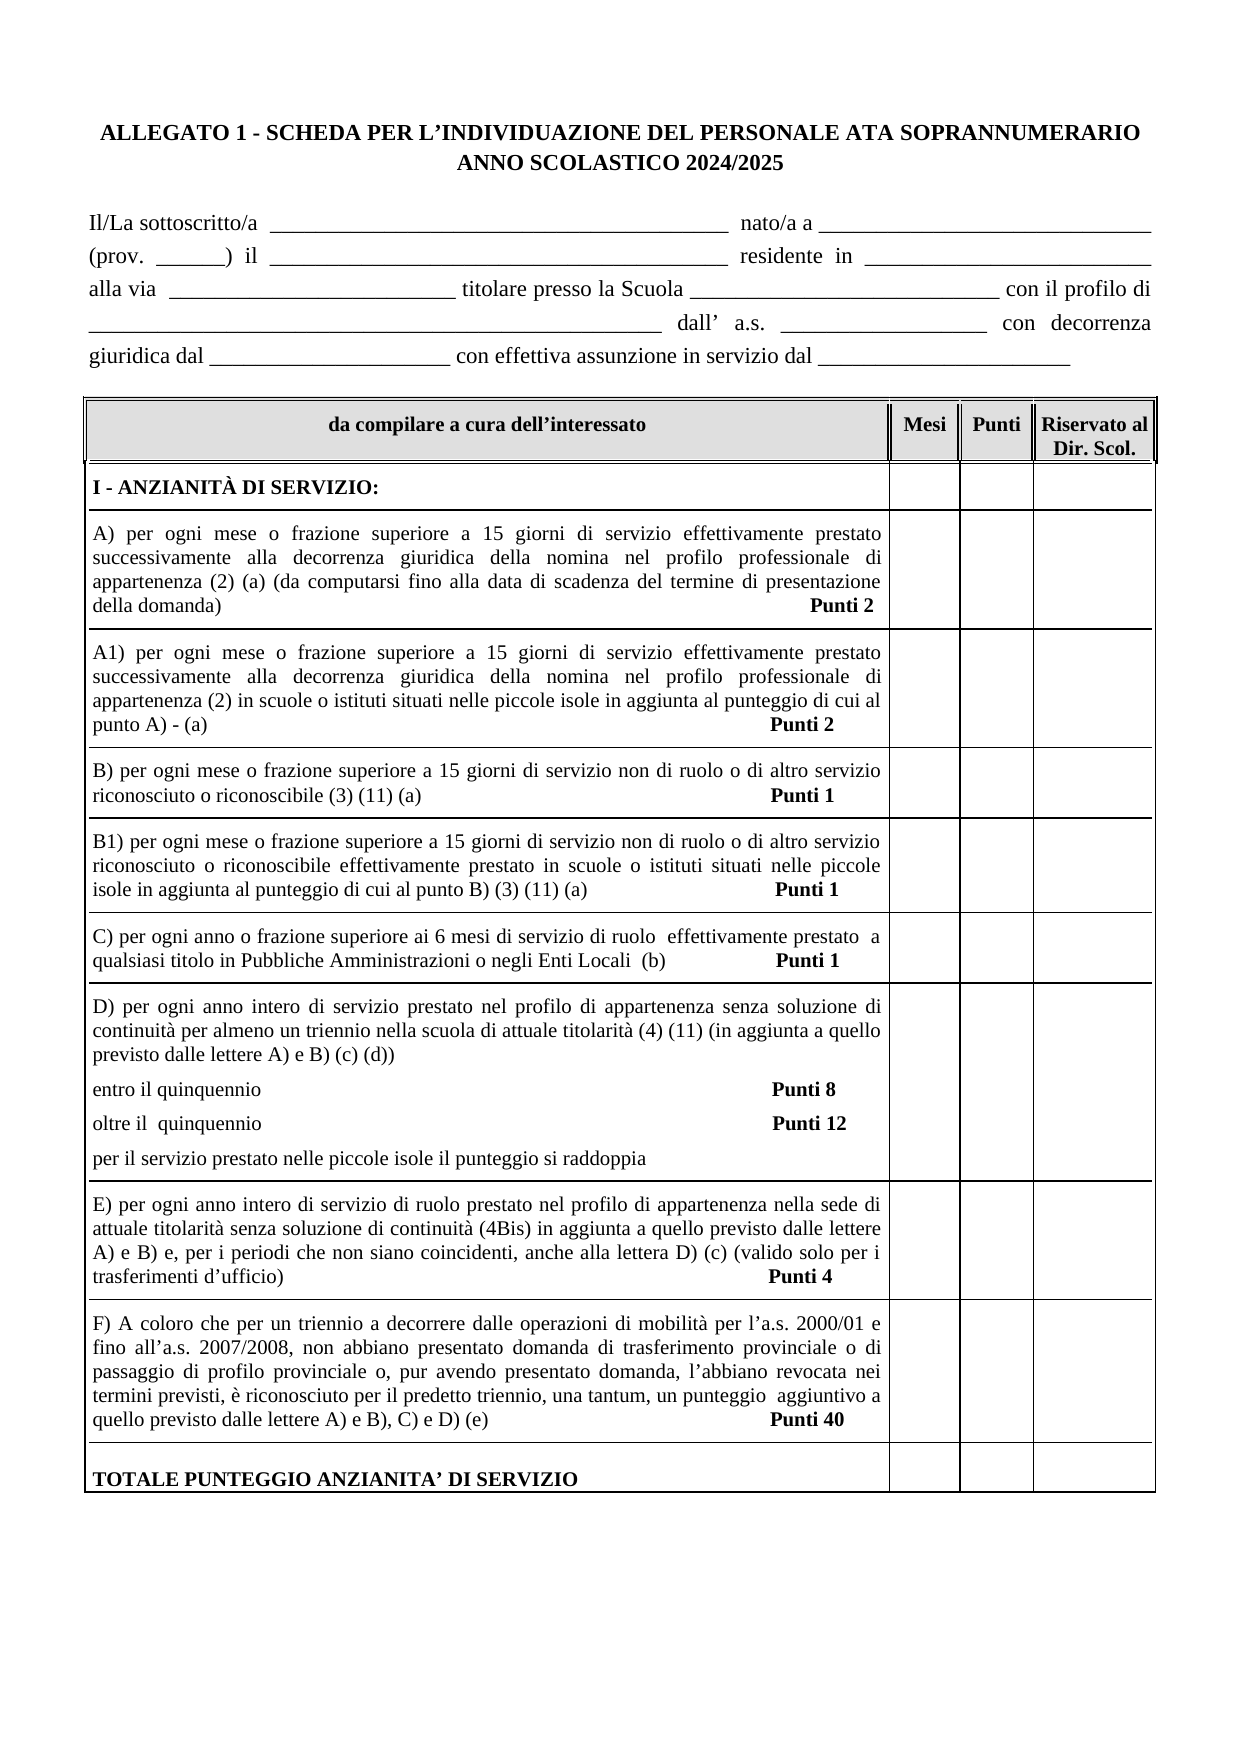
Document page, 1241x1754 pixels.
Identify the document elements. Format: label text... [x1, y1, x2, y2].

table_cell [961, 913, 1033, 982]
table_header Riservato al Dir. Scol. [1034, 401, 1153, 459]
table_cell [961, 1182, 1033, 1299]
table_cell [1034, 1299, 1155, 1441]
table_cell [1034, 912, 1155, 982]
table_cell [1034, 982, 1155, 1180]
table_cell A) per ogni mese o frazione superiore a 15 giorni di servizio effettivamente prestato successivamente alla decorrenza giuridica della nomina nel profilo professionale di appartenenza (2) (a) (da computarsi fino alla data di scadenza del termine di presentazione della domanda) Punti 2 [86, 509, 889, 628]
table_cell [1034, 1180, 1155, 1299]
table_cell A1) per ogni mese o frazione superiore a 15 giorni di servizio effettivamente prestato successivamente alla decorrenza giuridica della nomina nel profilo professionale di appartenenza (2) in scuole o istituti situati nelle piccole isole in aggiunta al punteggio di cui al punto A) - (a) Punti 2 [86, 628, 889, 746]
table_cell [961, 1443, 1033, 1491]
table_cell B1) per ogni mese o frazione superiore a 15 giorni di servizio non di ruolo o di altro servizio riconosciuto o riconoscibile effettivamente prestato in scuole o istituti situati nelle piccole isole in aggiunta al punteggio di cui al punto B) (3) (11) (a) Punti 1 [86, 817, 889, 912]
table_cell [961, 511, 1033, 628]
title ALLEGATO 1 - SCHEDA PER L’INDIVIDUAZIONE DEL PERSONALE ATA SOPRANNUMERARIO [59, 119, 1181, 145]
table_cell [961, 1300, 1033, 1441]
table_cell [1034, 628, 1155, 746]
table_cell [890, 464, 959, 509]
table_cell [961, 748, 1033, 817]
table_cell [890, 1443, 959, 1491]
table_cell [890, 748, 959, 817]
table_cell [890, 630, 959, 746]
table_cell [1034, 509, 1155, 628]
table_cell [890, 984, 959, 1180]
table_cell [1034, 1441, 1155, 1491]
table_header Punti [960, 401, 1033, 459]
table_header da compilare a cura dell’interessato [87, 401, 889, 459]
title ANNO SCOLASTICO 2024/2025 [59, 149, 1181, 175]
table_cell [1034, 746, 1155, 817]
text Il/La sottoscritto/a ________________________________________ nato/a a _____________________________ (prov. ______) il ________________________________________ residente in _________________________ alla via _________________________ titolare presso la Scuola ___________________________ con il profilo di __________________________________________________ dall’ a.s. __________________ con decorrenza giuridica dal _____________________ con effettiva assunzione in servizio dal ______________________ [89, 203, 1152, 370]
table_cell D) per ogni anno intero di servizio prestato nel profilo di appartenenza senza soluzione di continuità per almeno un triennio nella scuola di attuale titolarità (4) (11) (in aggiunta a quello previsto dalle lettere A) e B) (c) (d)) entro il quinquennio Punti 8 oltre il quinquennio Punti 12 per il servizio prestato nelle piccole isole il punteggio si raddoppia [86, 982, 889, 1180]
table_cell [1034, 817, 1155, 912]
table_cell [961, 630, 1033, 746]
table_cell [961, 819, 1033, 912]
table_cell [890, 511, 959, 628]
table_cell E) per ogni anno intero di servizio di ruolo prestato nel profilo di appartenenza nella sede di attuale titolarità senza soluzione di continuità (4Bis) in aggiunta a quello previsto dalle lettere A) e B) e, per i periodi che non siano coincidenti, anche alla lettera D) (c) (valido solo per i trasferimenti d’ufficio) Punti 4 [86, 1180, 889, 1299]
table_cell [961, 984, 1033, 1180]
table_cell [890, 913, 959, 982]
table_cell [1034, 460, 1155, 509]
table_cell [890, 1182, 959, 1299]
table_cell I - Anzianità di servizio: [86, 460, 889, 509]
table_cell F) A coloro che per un triennio a decorrere dalle operazioni di mobilità per l’a.s. 2000/01 e fino all’a.s. 2007/2008, non abbiano presentato domanda di trasferimento provinciale o di passaggio di profilo provinciale o, pur avendo presentato domanda, l’abbiano revocata nei termini previsti, è riconosciuto per il predetto triennio, una tantum, un punteggio aggiuntivo a quello previsto dalle lettere A) e B), C) e D) (e) Punti 40 [86, 1299, 889, 1441]
table_cell B) per ogni mese o frazione superiore a 15 giorni di servizio non di ruolo o di altro servizio riconosciuto o riconoscibile (3) (11) (a) Punti 1 [86, 746, 889, 817]
table_cell [890, 1300, 959, 1441]
table_cell C) per ogni anno o frazione superiore ai 6 mesi di servizio di ruolo effettivamente prestato a qualsiasi titolo in Pubbliche Amministrazioni o negli Enti Locali (b) Punti 1 [86, 912, 889, 982]
table_header Mesi [890, 398, 960, 459]
table_cell TOTALE PUNTEGGIO ANZIANITA’ DI SERVIZIO [86, 1441, 889, 1491]
table_cell [961, 464, 1033, 509]
table_cell [890, 819, 959, 912]
